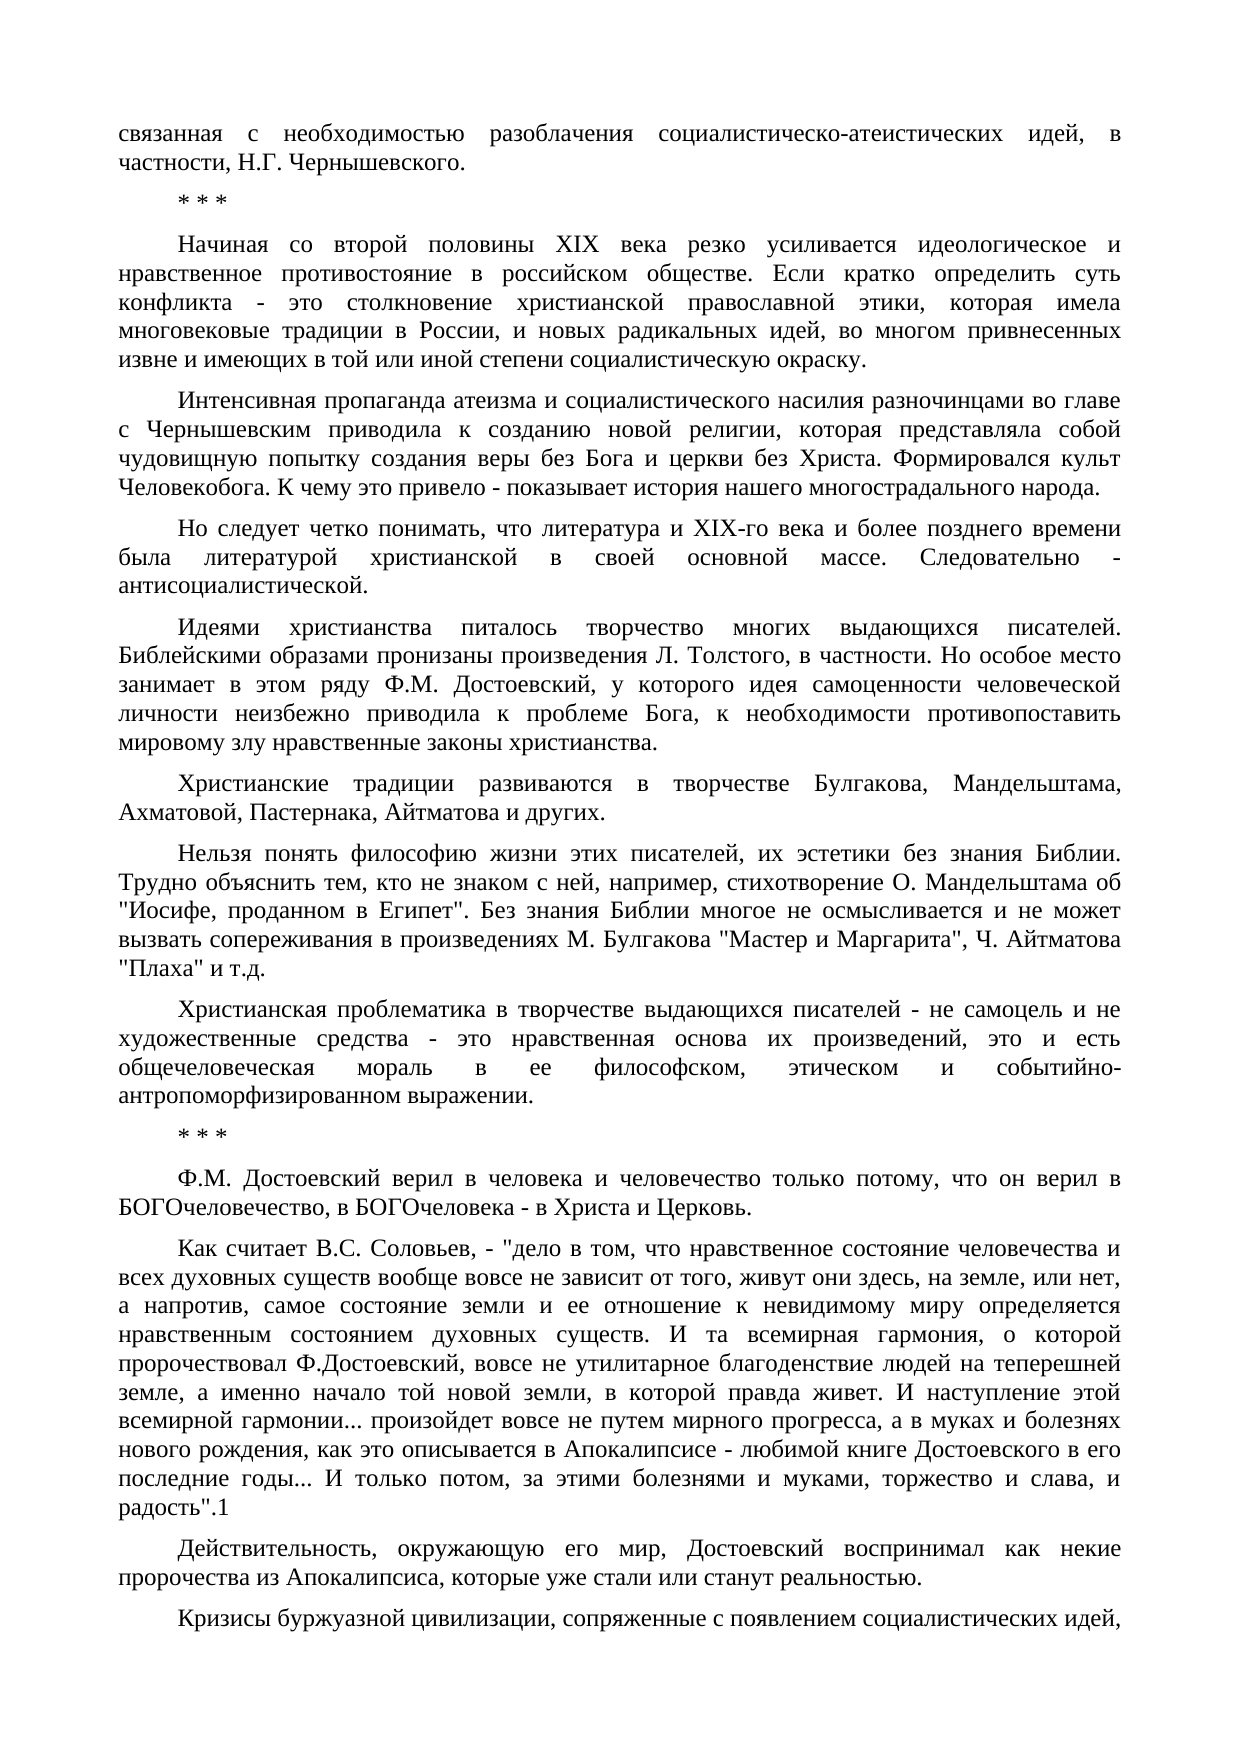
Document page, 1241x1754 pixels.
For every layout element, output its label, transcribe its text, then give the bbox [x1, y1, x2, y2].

text Интенсивная пропаганда атеизма и социалистического насилия разночинцами во главе с Чернышевским приводила к созданию новой религии, которая представляла собой чудовищную попытку создания веры без Бога и церкви без Христа. Формировался культ Человекобога. К чему это привело - показывает история нашего многострадального народа. [118, 386, 1122, 501]
text Нельзя понять философию жизни этих писателей, их эстетики без знания Библии. Трудно объяснить тем, кто не знаком с ней, например, стихотворение О. Мандельштама об "Иосифе, проданном в Египет". Без знания Библии многое не осмысливается и не может вызвать сопереживания в произведениях М. Булгакова "Мастер и Маргарита", Ч. Айтматова "Плаха" и т.д. [118, 838, 1122, 982]
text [118, 1603, 1122, 1632]
text Христианские традиции развиваются в творчестве Булгакова, Мандельштама, Ахматовой, Пастернака, Айтматова и других. [118, 768, 1122, 826]
text Ф.М. Достоевский верил в человека и человечество только потому, что он верил в БОГОчеловечество, в БОГОчеловека - в Христа и Церковь. [118, 1163, 1122, 1221]
text Действительность, окружающую его мир, Достоевский воспринимал как некие пророчества из Апокалипсиса, которые уже стали или станут реальностью. [118, 1533, 1122, 1591]
text * * * [118, 188, 1122, 217]
text * * * [118, 1122, 1122, 1151]
text Но следует четко понимать, что литература и XIX-го века и более позднего времени была литературой христианской в своей основной массе. Следовательно - антисоциалистической. [118, 513, 1122, 599]
text Как считает B.C. Соловьев, - "дело в том, что нравственное состояние человечества и всех духовных существ вообще вовсе не зависит от того, живут они здесь, на земле, или нет, а напротив, самое состояние земли и ее отношение к невидимому миру определяется нравственным состоянием духовных существ. И та всемирная гармония, о которой пророчествовал Ф.Достоевский, вовсе не утилитарное благоденствие людей на теперешней земле, а именно начало той новой земли, в которой правда живет. И наступление этой всемирной гармонии... произойдет вовсе не путем мирного прогресса, а в муках и болезнях нового рождения, как это описывается в Апокалипсисе - любимой книге Достоевского в его последние годы... И только потом, за этими болезнями и муками, торжество и слава, и радость".1 [118, 1233, 1122, 1521]
text Идеями христианства питалось творчество многих выдающихся писателей. Библейскими образами пронизаны произведения Л. Толстого, в частности. Но особое место занимает в этом ряду Ф.М. Достоевский, у которого идея самоценности человеческой личности неизбежно приводила к проблеме Бога, к необходимости противопоставить мировому злу нравственные законы христианства. [118, 612, 1122, 756]
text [118, 118, 1122, 176]
text Начиная со второй половины XIX века резко усиливается идеологическое и нравственное противостояние в российском обществе. Если кратко определить суть конфликта - это столкновение христианской православной этики, которая имела многовековые традиции в России, и новых радикальных идей, во многом привнесенных извне и имеющих в той или иной степени социалистическую окраску. [118, 229, 1122, 373]
text Христианская проблематика в творчестве выдающихся писателей - не самоцель и не художественные средства - это нравственная основа их произведений, это и есть общечеловеческая мораль в ее философском, этическом и событийно-антропоморфизированном выражении. [118, 994, 1122, 1109]
